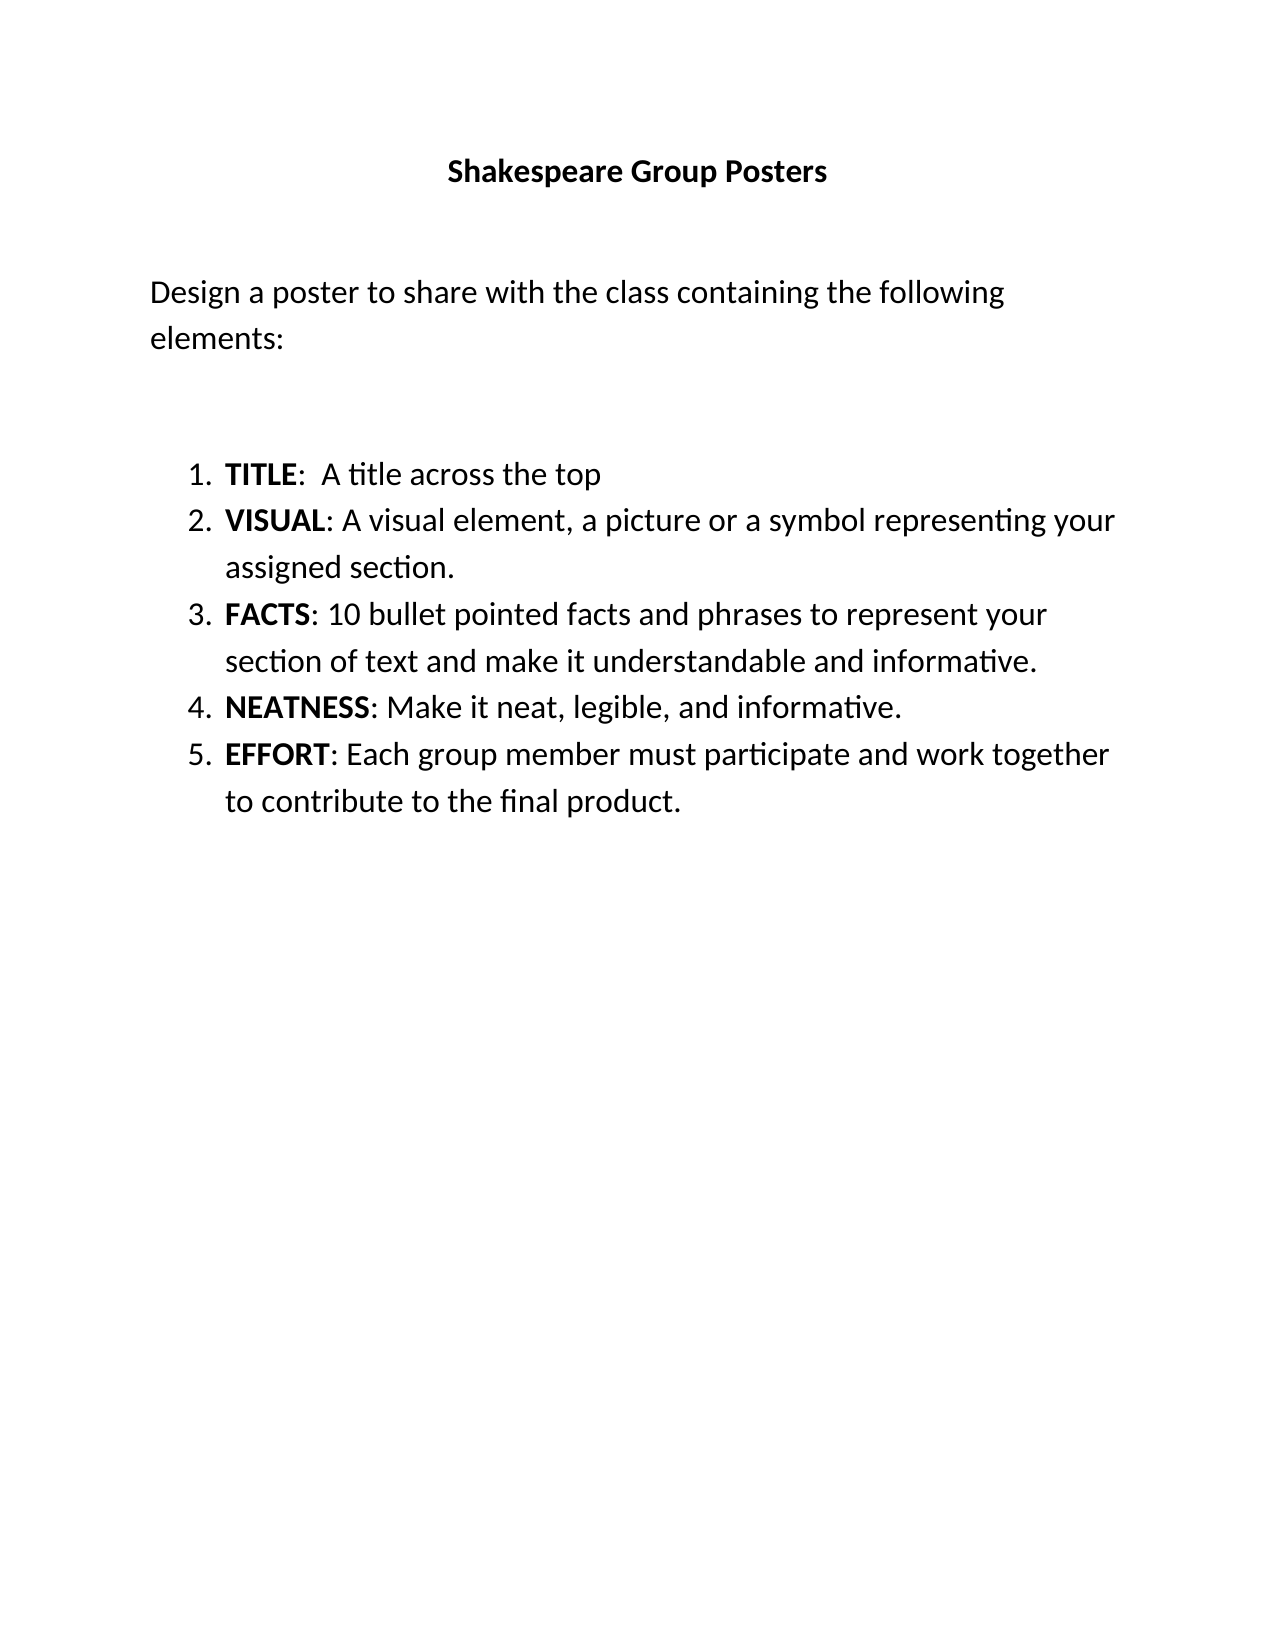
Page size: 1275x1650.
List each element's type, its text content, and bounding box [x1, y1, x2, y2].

list TITLE: A title across the top [187, 453, 1125, 493]
list FACTS: 10 bullet pointed facts and phrases to represent your section of text and make it understandable and informative. [187, 593, 1125, 680]
list NEATNESS: Make it neat, legible, and informative. [187, 686, 1125, 727]
list EFFORT: Each group member must participate and work together to contribute to the final product. [187, 733, 1125, 821]
text Design a poster to share with the class containing the following elements: [150, 271, 1125, 358]
text Shakespeare Group Posters [150, 150, 1125, 191]
list VISUAL: A visual element, a picture or a symbol representing your assigned section. [187, 499, 1125, 587]
